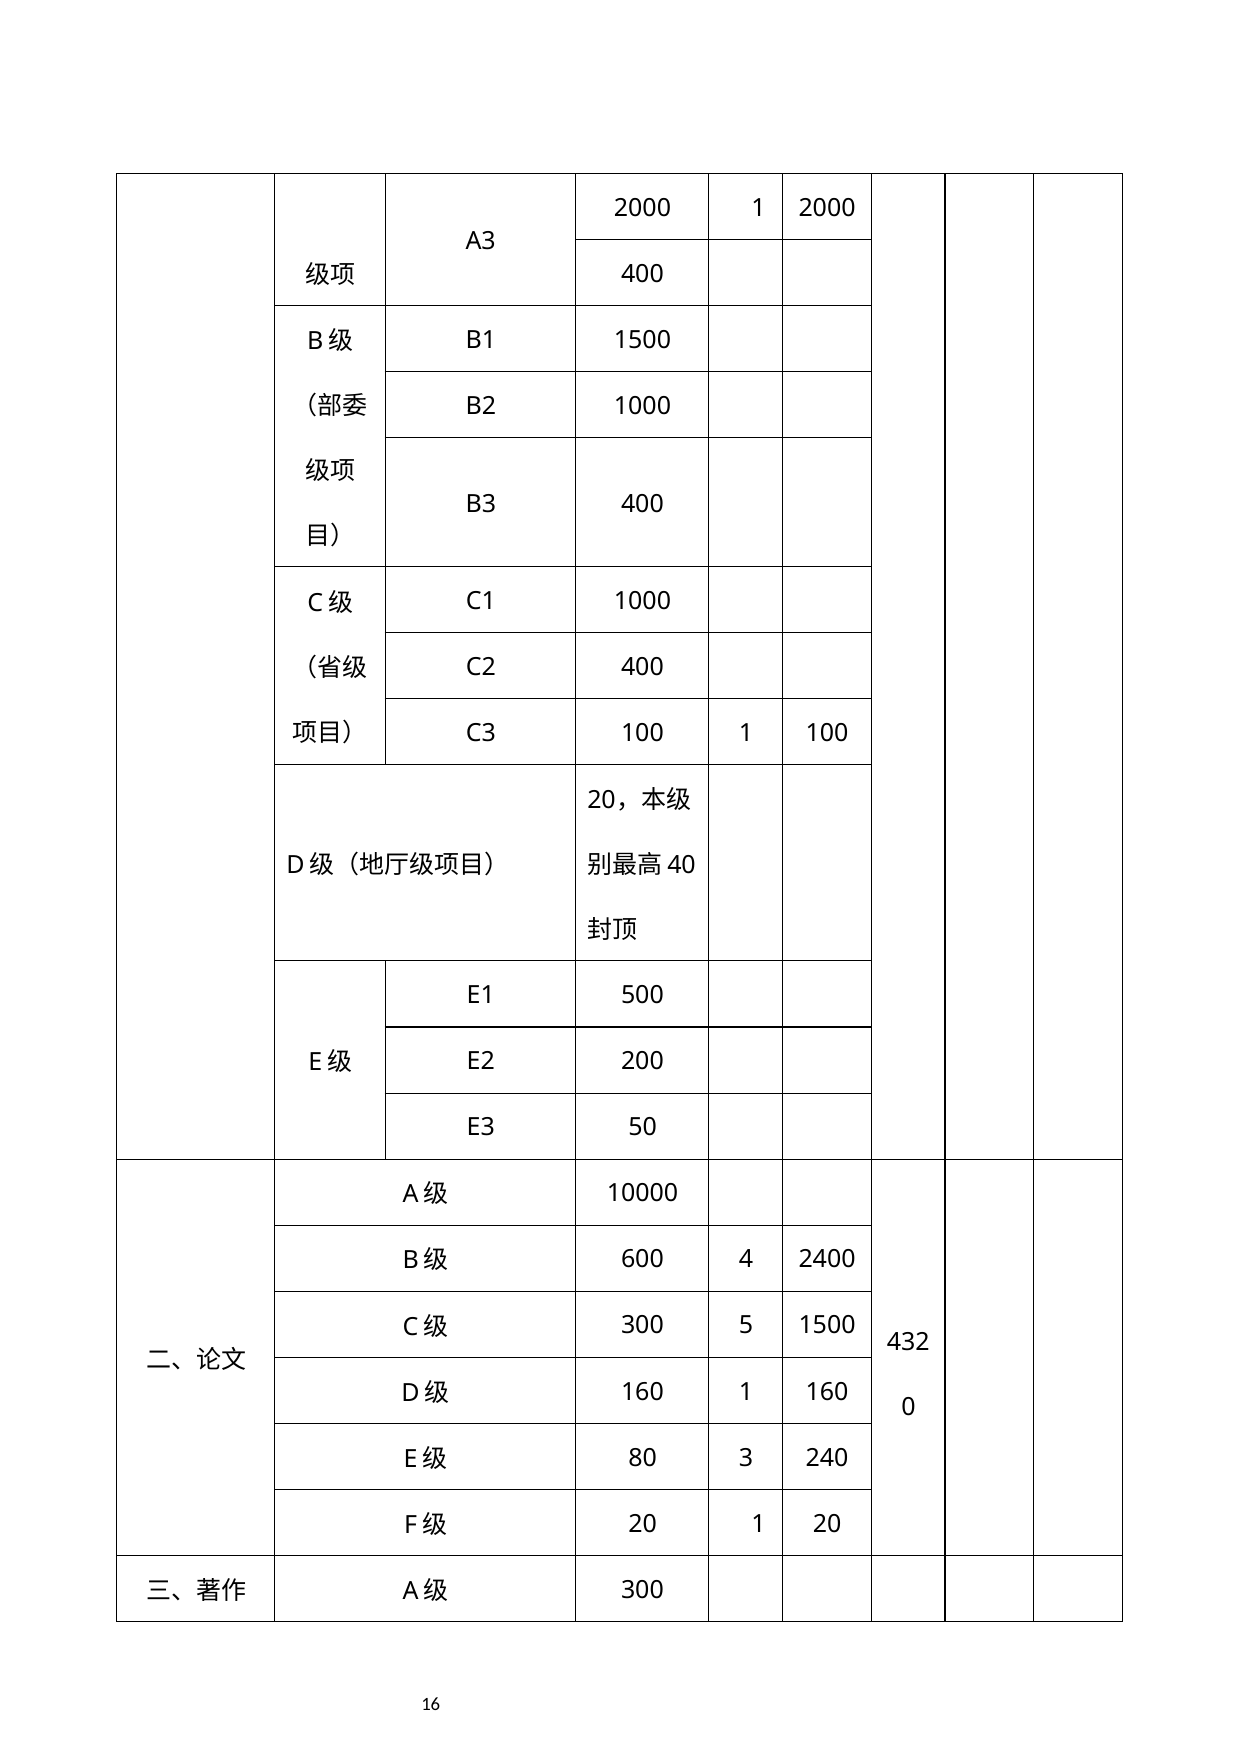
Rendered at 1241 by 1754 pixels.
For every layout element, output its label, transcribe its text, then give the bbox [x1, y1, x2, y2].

table_cell [709, 633, 782, 698]
table_cell [783, 1028, 871, 1092]
table_cell 二、论文 [117, 1160, 274, 1555]
table_cell E1 [386, 961, 575, 1026]
table_cell [709, 1094, 782, 1158]
table_cell 100 [576, 699, 708, 764]
table_cell E级 [275, 1424, 575, 1489]
table_cell [709, 765, 782, 960]
table_cell 20，本级别最高40封顶 [576, 765, 708, 960]
table_cell 1 [709, 699, 782, 764]
table_cell 160 [783, 1358, 871, 1423]
table_cell [709, 372, 782, 437]
table_cell 300 [576, 1556, 708, 1621]
table_cell 1000 [576, 372, 708, 437]
table_cell 1 [709, 174, 782, 239]
table_cell 20 [783, 1490, 871, 1555]
table_cell B级 [275, 1226, 575, 1291]
table_cell A级 [275, 1160, 575, 1224]
table_cell 400 [576, 438, 708, 566]
table_cell 400 [576, 633, 708, 698]
table_cell 160 [576, 1358, 708, 1423]
table_cell 三、著作 [117, 1556, 274, 1621]
table_cell [783, 1094, 871, 1158]
table_cell [783, 1160, 871, 1224]
table_cell D级 [275, 1358, 575, 1423]
table_cell B3 [386, 438, 575, 566]
table_cell C3 [386, 699, 575, 764]
table_cell 10000 [576, 1160, 708, 1224]
table_cell [783, 240, 871, 305]
table_cell 2000 [783, 174, 871, 239]
table_cell 100 [783, 699, 871, 764]
table_cell [946, 1160, 1033, 1555]
table_cell [783, 1556, 871, 1621]
table_cell 300 [576, 1292, 708, 1357]
table_cell 1 [709, 1358, 782, 1423]
table_cell [872, 1556, 944, 1621]
table_cell B2 [386, 372, 575, 437]
table_cell [783, 633, 871, 698]
table_cell 1500 [783, 1292, 871, 1357]
table_cell [709, 306, 782, 371]
table_cell [709, 961, 782, 1026]
table_cell 400 [576, 240, 708, 305]
table_cell E2 [386, 1028, 575, 1092]
table_cell [709, 1556, 782, 1621]
table_cell [783, 961, 871, 1026]
table_cell [709, 240, 782, 305]
table_cell [783, 306, 871, 371]
table_cell C2 [386, 633, 575, 698]
table_cell 80 [576, 1424, 708, 1489]
table_cell 1000 [576, 567, 708, 632]
table_cell [783, 567, 871, 632]
table_cell 2000 [576, 174, 708, 239]
table_cell 500 [576, 961, 708, 1026]
table_cell [709, 567, 782, 632]
table_cell [946, 1556, 1033, 1621]
table_cell 200 [576, 1028, 708, 1092]
table_cell [1034, 1160, 1122, 1555]
table_cell [1034, 1556, 1122, 1621]
table_cell A级 [275, 1556, 575, 1621]
table_cell 50 [576, 1094, 708, 1158]
table_cell [783, 372, 871, 437]
table_cell [709, 438, 782, 566]
table_cell E级 [275, 961, 385, 1158]
table_cell 5 [709, 1292, 782, 1357]
table_cell C级 [275, 1292, 575, 1357]
table_cell 1500 [576, 306, 708, 371]
table_cell A3 [386, 174, 575, 305]
table_cell [783, 438, 871, 566]
table_cell E3 [386, 1094, 575, 1158]
table_cell 1 [709, 1490, 782, 1555]
table_cell B级（部委级项目） [275, 306, 385, 566]
table_cell 3 [709, 1424, 782, 1489]
table_cell 4320 [872, 1160, 944, 1555]
table_cell 20 [576, 1490, 708, 1555]
table_cell 4 [709, 1226, 782, 1291]
table_cell D级（地厅级项目） [275, 765, 575, 960]
table_cell 240 [783, 1424, 871, 1489]
table_cell 600 [576, 1226, 708, 1291]
table_cell [783, 765, 871, 960]
table_cell [709, 1160, 782, 1224]
table_cell [709, 1028, 782, 1092]
table_cell B1 [386, 306, 575, 371]
table_cell C级（省级项目） [275, 567, 385, 764]
table_cell F级 [275, 1490, 575, 1555]
table_cell C1 [386, 567, 575, 632]
table_cell 2400 [783, 1226, 871, 1291]
